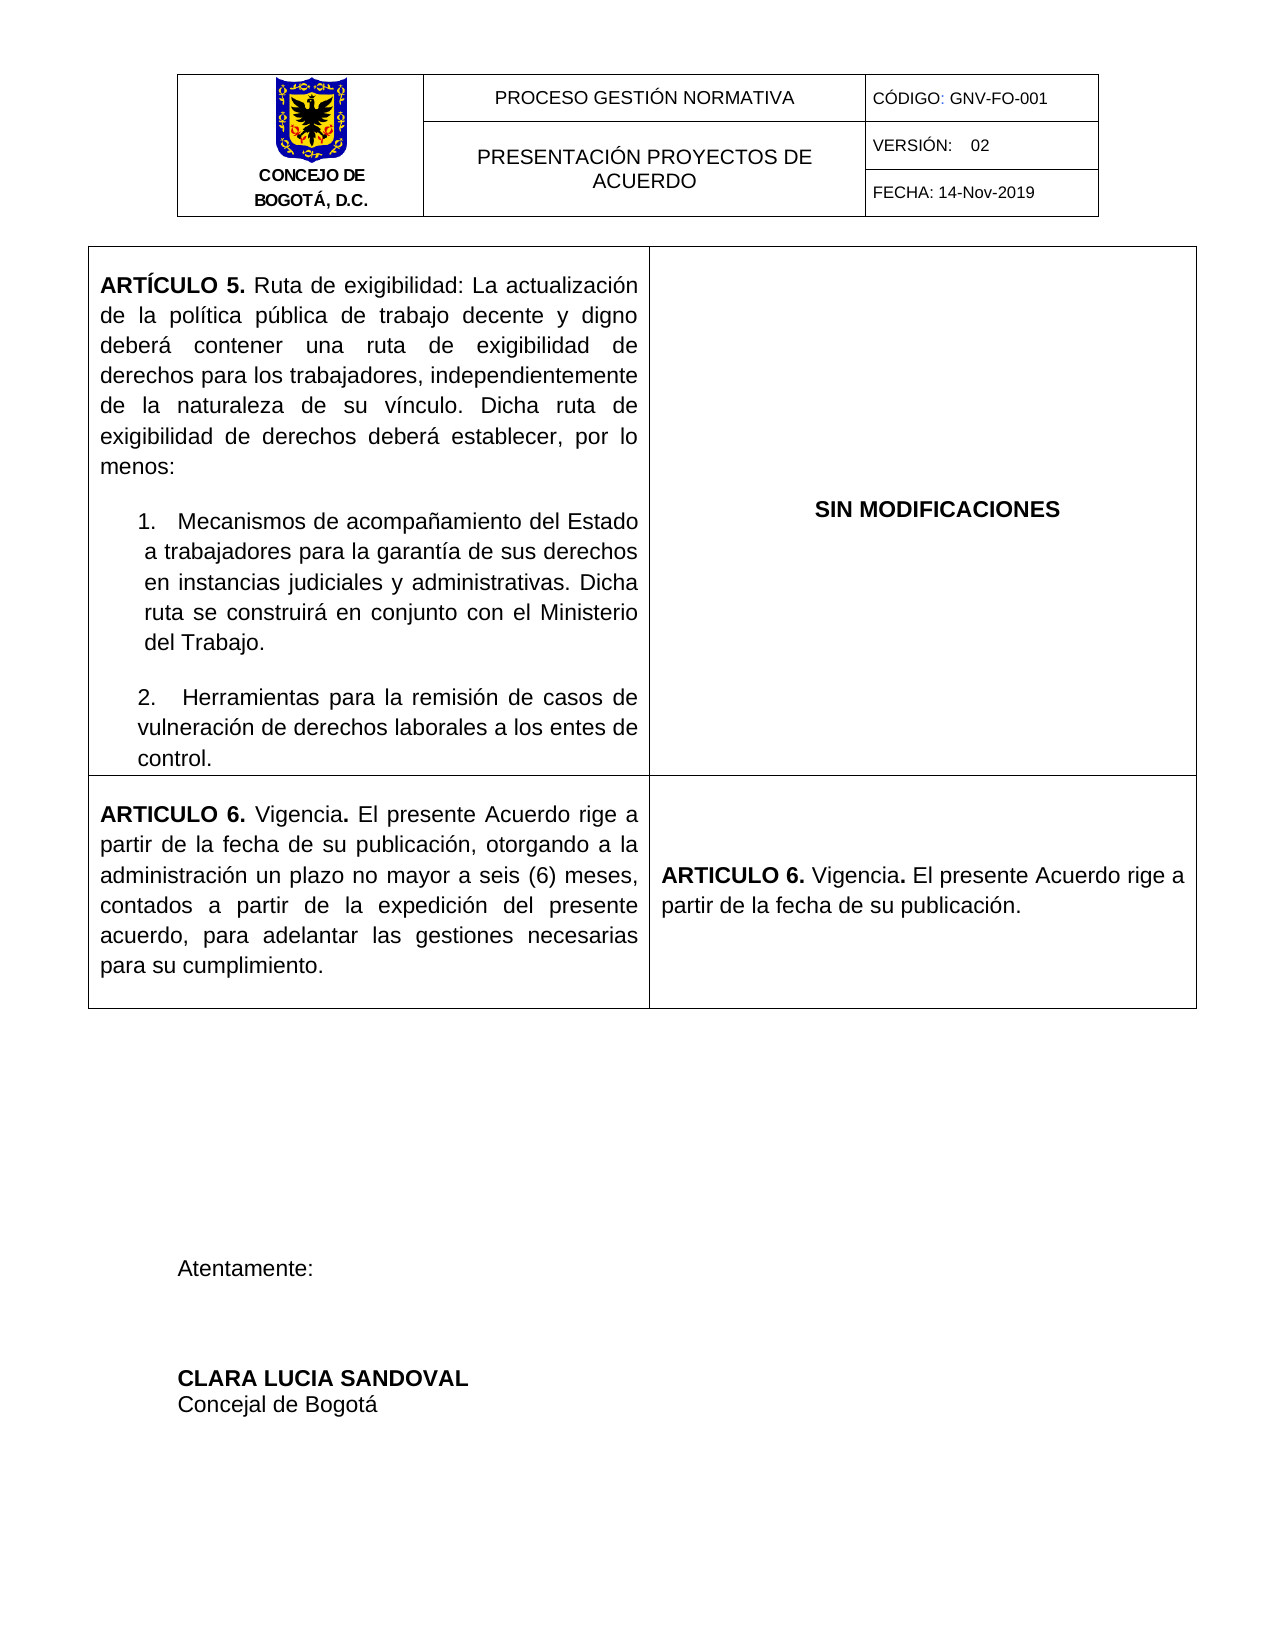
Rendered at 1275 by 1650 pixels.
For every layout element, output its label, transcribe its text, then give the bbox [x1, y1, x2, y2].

table_cell ARTÍCULO 5. Ruta de exigibilidad: La actualización de la política pública de trabajo decente y digno deberá contener una ruta de exigibilidad de derechos para los trabajadores, independientemente de la naturaleza de su vínculo. Dicha ruta de exigibilidad de derechos deberá establecer, por lo menos: 1. Mecanismos de acompañamiento del Estado a trabajadores para la garantía de sus derechos en instancias judiciales y administrativas. Dicha ruta se construirá en conjunto con el Ministerio del Trabajo. 2. Herramientas para la remisión de casos de vulneración de derechos laborales a los entes de control. [89, 247, 649, 775]
text Concejal de Bogotá [177, 1391, 1098, 1418]
table_cell SIN MODIFICACIONES [650, 247, 1196, 775]
table_cell ARTICULO 6. Vigencia. El presente cuerdo rige a partir de la fecha de su publicación. [650, 776, 1196, 1008]
text Atentamente: [177, 1255, 1098, 1281]
table_cell ARTICULO 6. Vigencia. El presente cuerdo rige a partir de la fecha de su publicación, otorgando a la administración un plazo no mayor a seis (6) meses, contados a partir de la expedición del presente acuerdo, para adelantar las gestiones necesarias para su cumplimiento. [89, 776, 649, 1008]
text CLARA LUCIA SANDOVAL [177, 1365, 1098, 1391]
